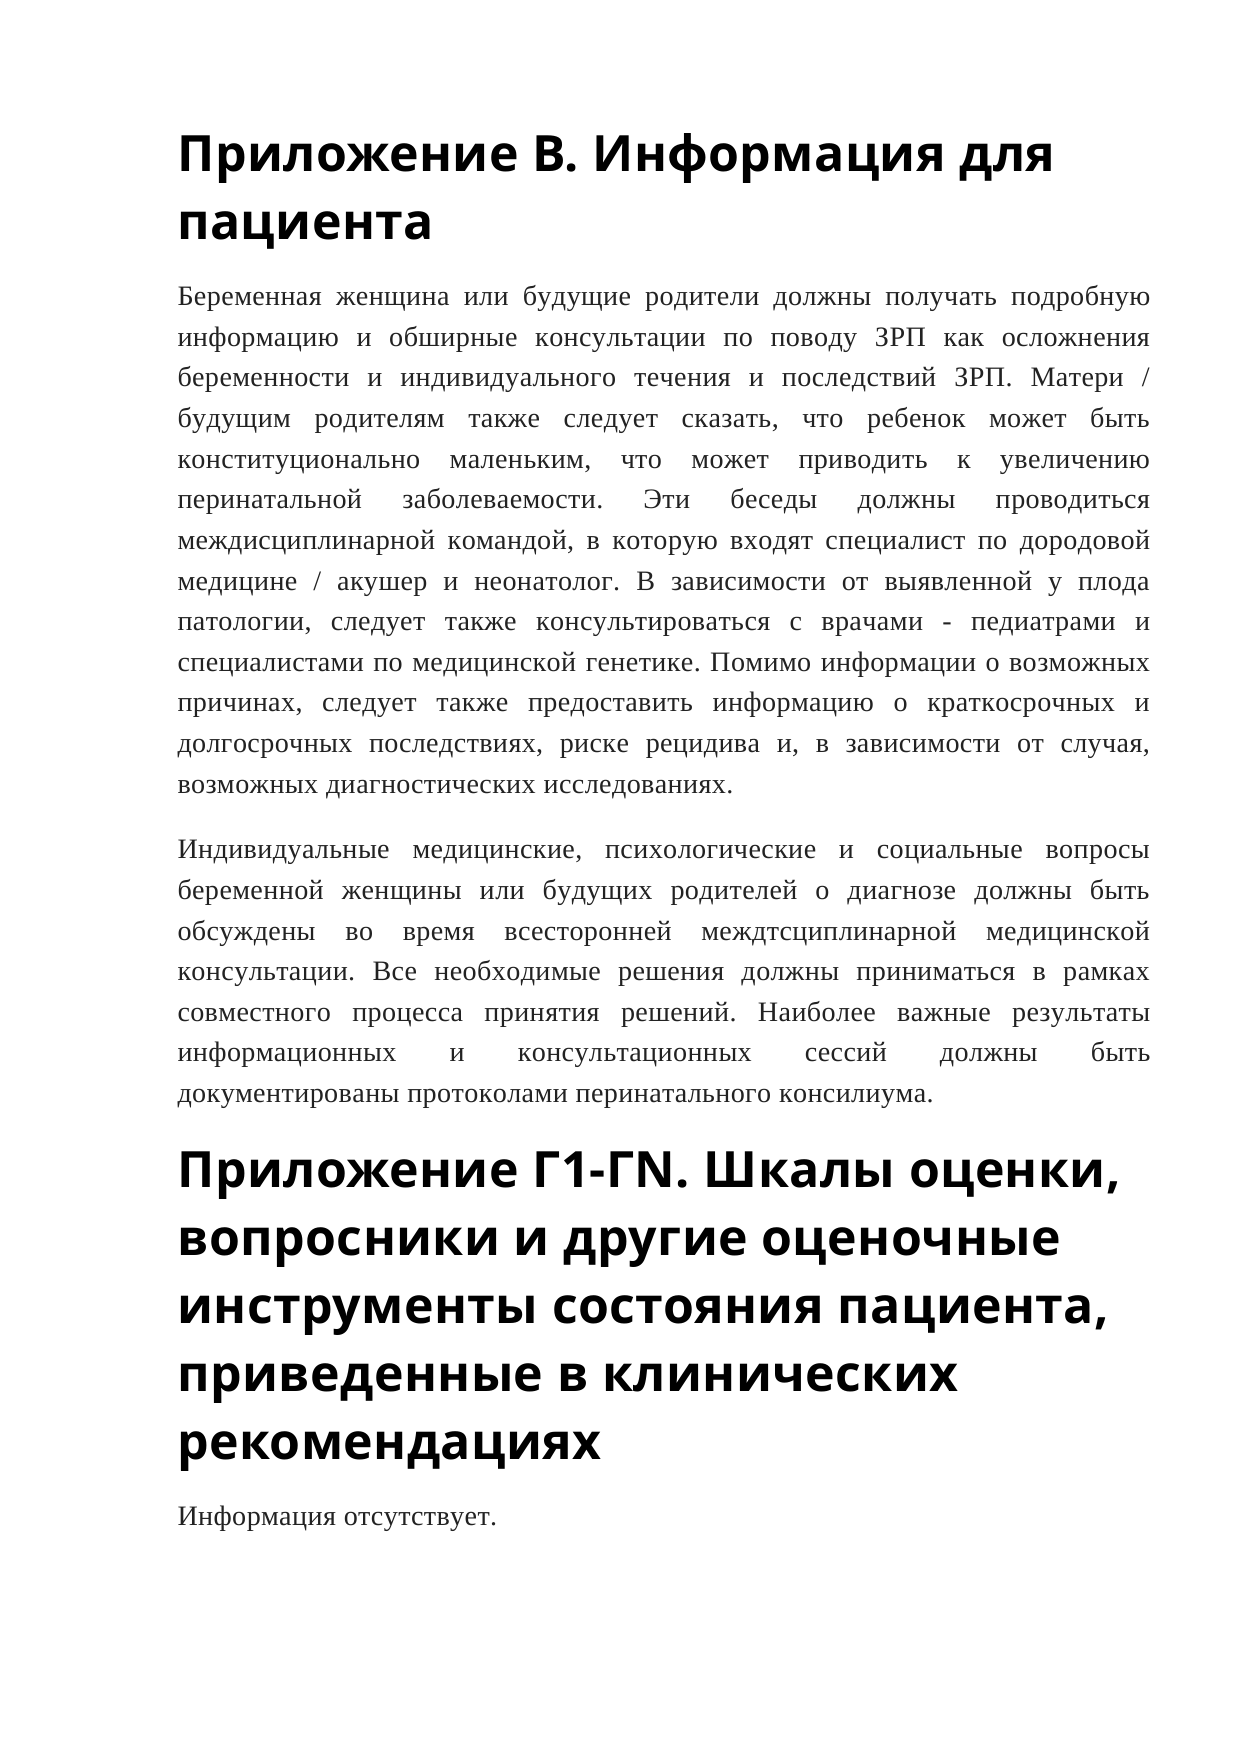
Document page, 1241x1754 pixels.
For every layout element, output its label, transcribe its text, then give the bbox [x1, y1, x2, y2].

text Приложение В. Информация для пациента [177, 118, 1152, 254]
text Информация отсутствует. [177, 1491, 1152, 1531]
text Беременная женщина или будущие родители должны получать подробную информацию и обширные консультации по поводу ЗРП как осложнения беременности и индивидуального течения и последствий ЗРП. Матери / будущим родителям также следует сказать, что ребенок может быть конституционально маленьким, что может приводить к увеличению перинатальной заболеваемости. Эти беседы должны проводиться междисциплинарной командой, в которую входят специалист по дородовой медицине / акушер и неонатолог. В зависимости от выявленной у плода патологии, следует также консультироваться с врачами - педиатрами и специалистами по медицинской генетике. Помимо информации о возможных причинах, следует также предоставить информацию о краткосрочных и долгосрочных последствиях, риске рецидива и, в зависимости от случая, возможных диагностических исследованиях. [177, 271, 1152, 799]
text Приложение Г1-ГN. Шкалы оценки, вопросники и другие оценочные инструменты состояния пациента, приведенные в клинических рекомендациях [177, 1133, 1152, 1474]
text Индивидуальные медицинские, психологические и социальные вопросы беременной женщины или будущих родителей о диагнозе должны быть обсуждены во время всесторонней междтсциплинарной медицинской консультации. Все необходимые решения должны приниматься в рамках совместного процесса принятия решений. Наиболее важные результаты информационных и консультационных сессий должны быть документированы протоколами перинатального консилиума. [177, 824, 1152, 1108]
